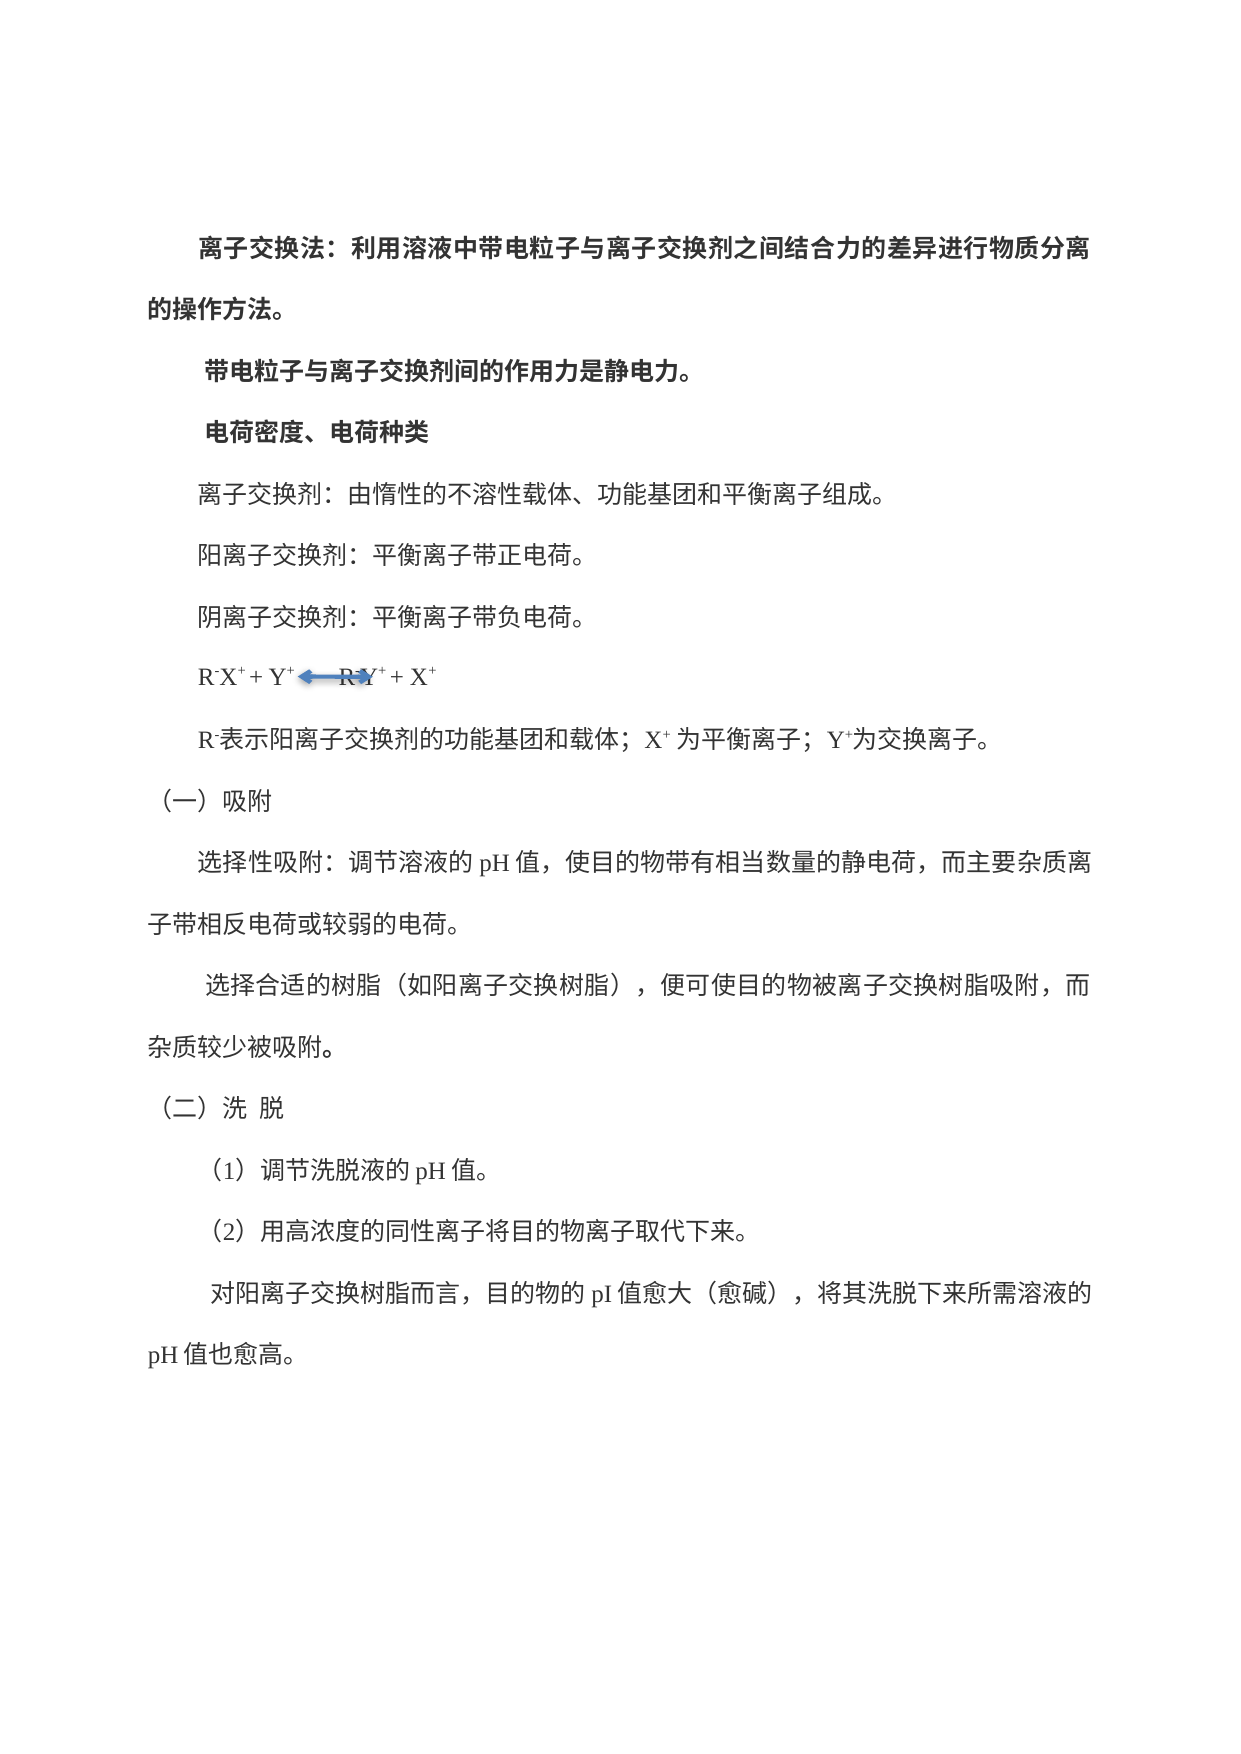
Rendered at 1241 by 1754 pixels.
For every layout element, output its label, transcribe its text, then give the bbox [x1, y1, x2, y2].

text 选择合适的树脂（如阳离子交换树脂），便可使目的物被离子交换树脂吸附，而杂质较少被吸附。 [148, 953, 1092, 1076]
text 阳离子交换剂：平衡离子带正电荷。 [148, 523, 1092, 584]
text 离子交换法：利用溶液中带电粒子与离子交换剂之间结合力的差异进行物质分离的操作方法。 [148, 216, 1092, 339]
text R-表示阳离子交换剂的功能基团和载体；X+ 为平衡离子；Y+为交换离子。 [148, 707, 1092, 769]
text （2）用高浓度的同性离子将目的物离子取代下来。 [148, 1199, 1092, 1261]
text （一）吸附 [148, 769, 1092, 830]
text 电荷密度、电荷种类 [148, 400, 1092, 462]
text （1）调节洗脱液的pH值。 [148, 1138, 1092, 1199]
text 带电粒子与离子交换剂间的作用力是静电力。 [148, 339, 1092, 400]
text 选择性吸附：调节溶液的pH值，使目的物带有相当数量的静电荷，而主要杂质离子带相反电荷或较弱的电荷。 [148, 830, 1092, 953]
text 对阳离子交换树脂而言，目的物的pI值愈大（愈碱），将其洗脱下来所需溶液的pH值也愈高。 [148, 1261, 1092, 1383]
text （二）洗 脱 [148, 1076, 1092, 1138]
text 阴离子交换剂：平衡离子带负电荷。 [148, 584, 1092, 646]
text 离子交换剂：由惰性的不溶性载体、功能基团和平衡离子组成。 [148, 462, 1092, 523]
text R-X+ + Y+ R-Y+ + X+ [148, 646, 1092, 707]
